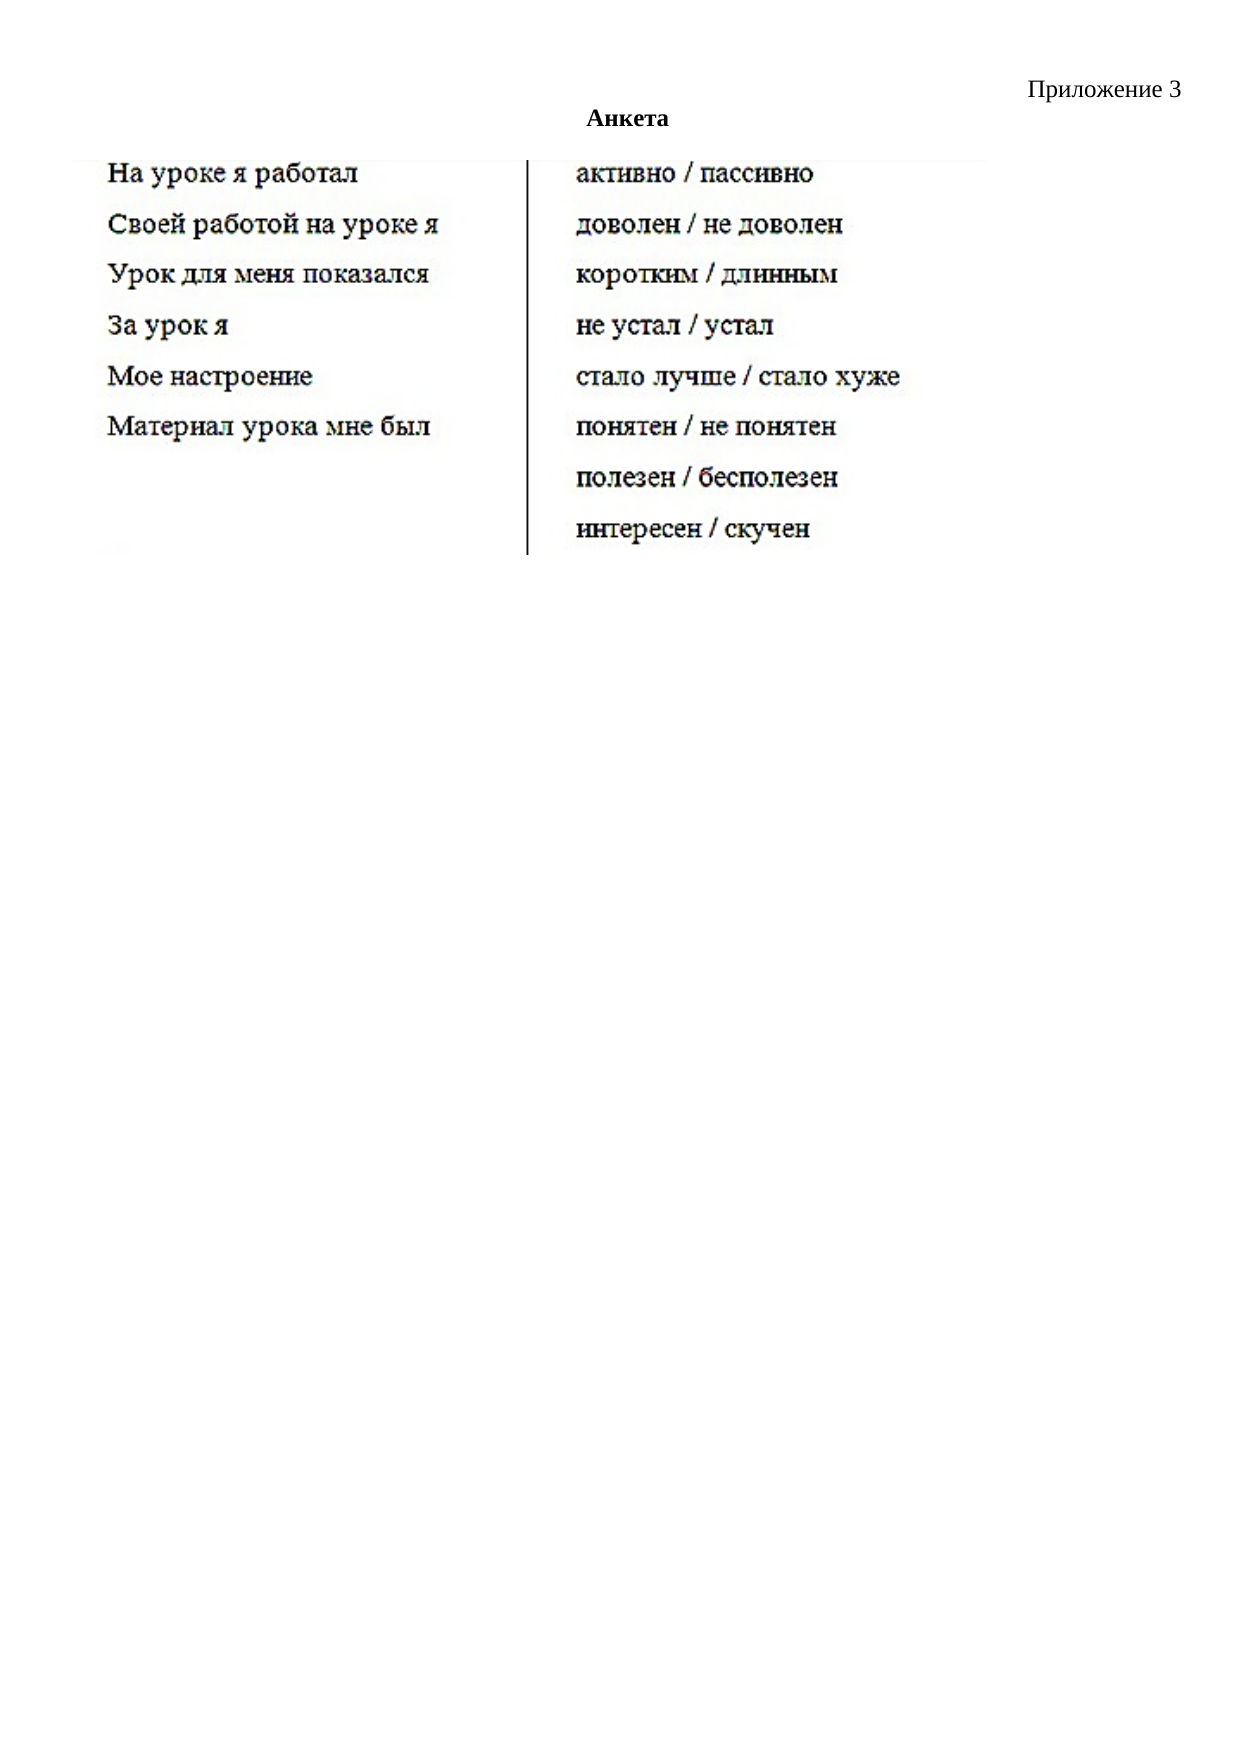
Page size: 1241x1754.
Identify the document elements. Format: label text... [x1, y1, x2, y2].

picture [73, 160, 986, 555]
list Анкета [74, 103, 1181, 131]
text Приложение 3 [74, 74, 1181, 103]
